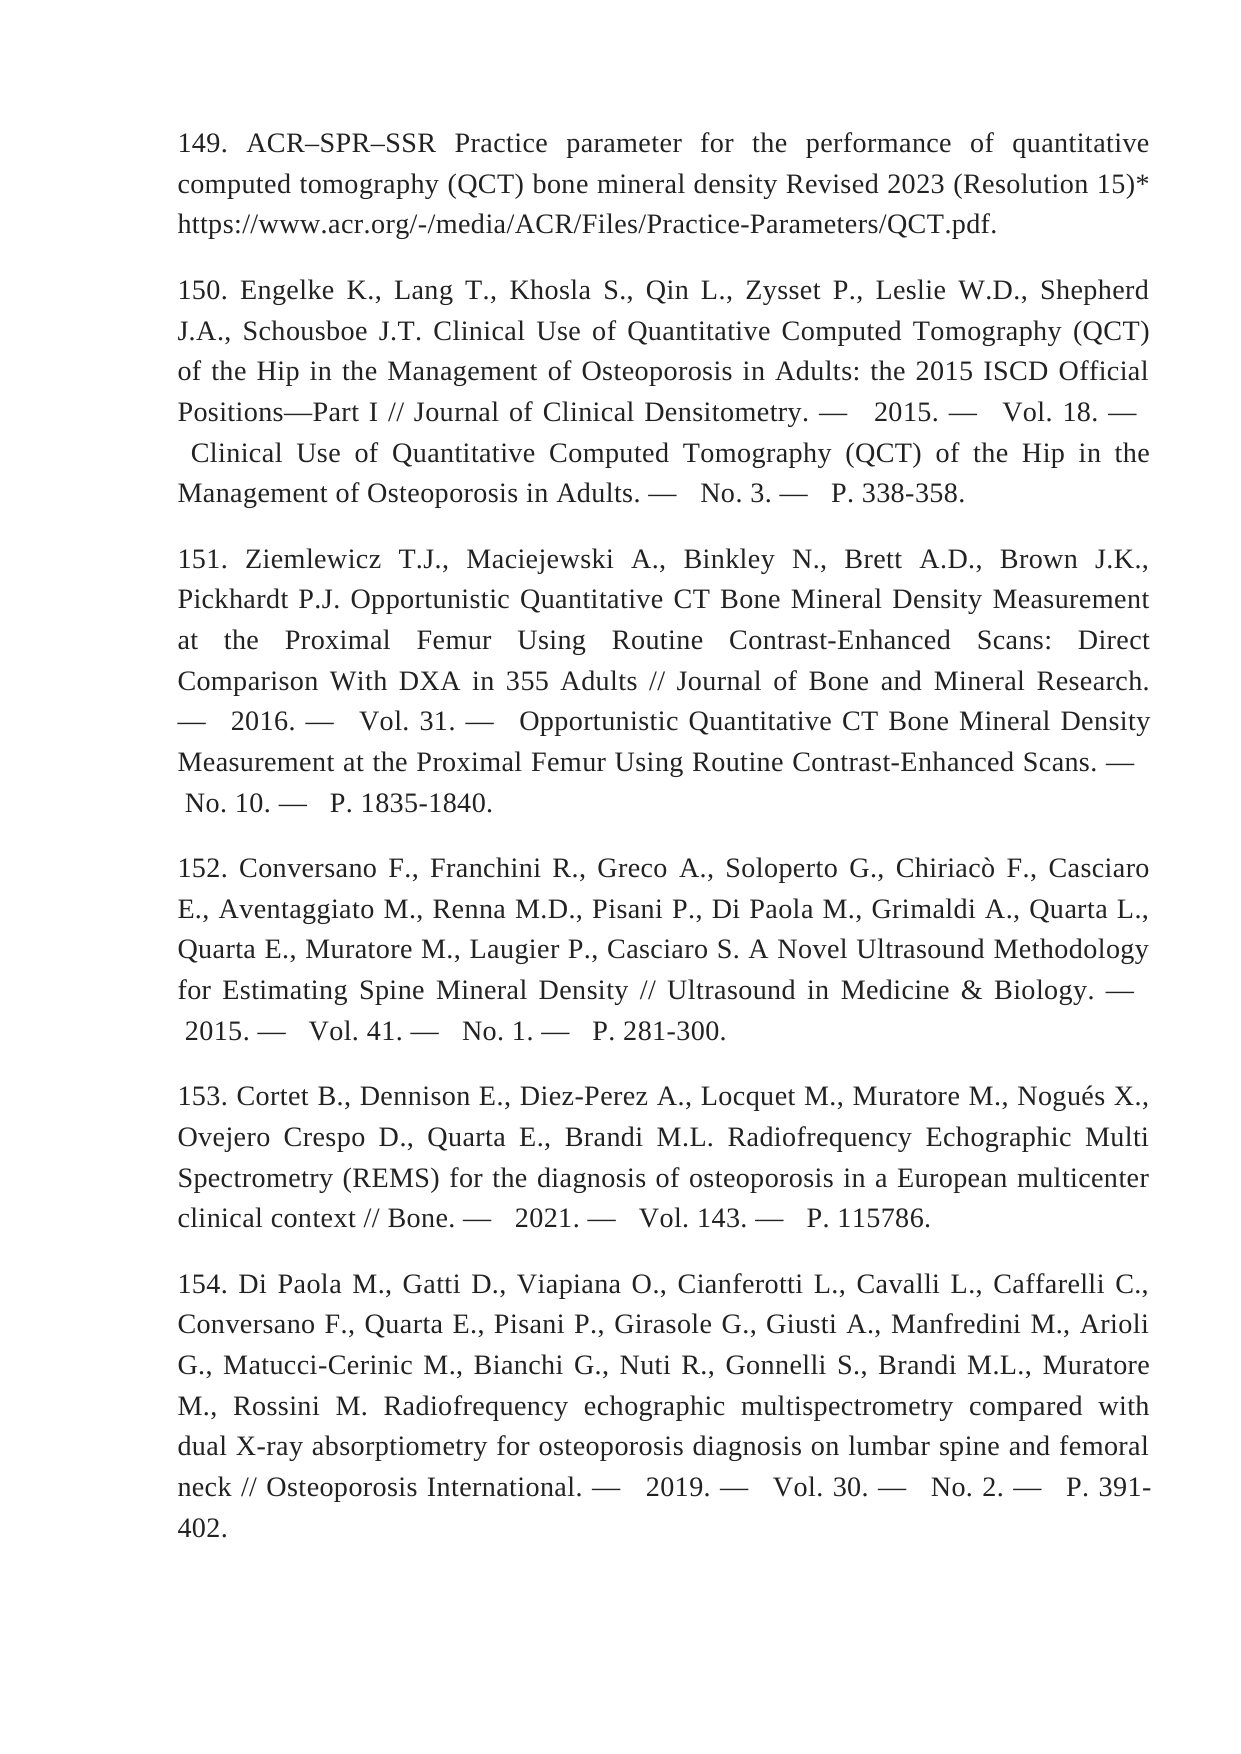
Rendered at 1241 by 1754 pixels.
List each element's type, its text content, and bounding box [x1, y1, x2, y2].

text 154. Di Paola M., Gatti D., Viapiana O., Cianferotti L., Cavalli L., Caffarelli C., Conversano F., Quarta E., Pisani P., Girasole G., Giusti A., Manfredini M., Arioli G., Matucci-Cerinic M., Bianchi G., Nuti R., Gonnelli S., Brandi M.L., Muratore M., Rossini M. Radiofrequency echographic multispectrometry compared with dual X-ray absorptiometry for osteoporosis diagnosis on lumbar spine and femoral neck // Osteoporosis International. — 2019. — Vol. 30. — No. 2. — P. 391-402. [177, 1259, 1152, 1543]
text 152. Conversano F., Franchini R., Greco A., Soloperto G., Chiriacò F., Casciaro E., Aventaggiato M., Renna M.D., Pisani P., Di Paola M., Grimaldi A., Quarta L., Quarta E., Muratore M., Laugier P., Casciaro S. A Novel Ultrasound Methodology for Estimating Spine Mineral Density // Ultrasound in Medicine & Biology. — 2015. — Vol. 41. — No. 1. — P. 281-300. [177, 843, 1152, 1046]
text 150. Engelke K., Lang T., Khosla S., Qin L., Zysset P., Leslie W.D., Shepherd J.A., Schousboe J.T. Clinical Use of Quantitative Computed Tomography (QCT) of the Hip in the Management of Osteoporosis in Adults: the 2015 ISCD Official Positions—Part I // Journal of Clinical Densitometry. — 2015. — Vol. 18. — Clinical Use of Quantitative Computed Tomography (QCT) of the Hip in the Management of Osteoporosis in Adults. — No. 3. — P. 338-358. [177, 265, 1152, 509]
text 149. ACR–SPR–SSR Practice parameter for the performance of quantitative computed tomography (QCT) bone mineral density Revised 2023 (Resolution 15)* https://www.acr.org/-/media/ACR/Files/Practice-Parameters/QCT.pdf. [177, 118, 1152, 240]
text 153. Cortet B., Dennison E., Diez-Perez A., Locquet M., Muratore M., Nogués X., Ovejero Crespo D., Quarta E., Brandi M.L. Radiofrequency Echographic Multi Spectrometry (REMS) for the diagnosis of osteoporosis in a European multicenter clinical context // Bone. — 2021. — Vol. 143. — P. 115786. [177, 1071, 1152, 1234]
text 151. Ziemlewicz T.J., Maciejewski A., Binkley N., Brett A.D., Brown J.K., Pickhardt P.J. Opportunistic Quantitative CT Bone Mineral Density Measurement at the Proximal Femur Using Routine Contrast-Enhanced Scans: Direct Comparison With DXA in 355 Adults // Journal of Bone and Mineral Research. — 2016. — Vol. 31. — Opportunistic Quantitative CT Bone Mineral Density Measurement at the Proximal Femur Using Routine Contrast-Enhanced Scans. — No. 10. — P. 1835-1840. [177, 534, 1152, 818]
